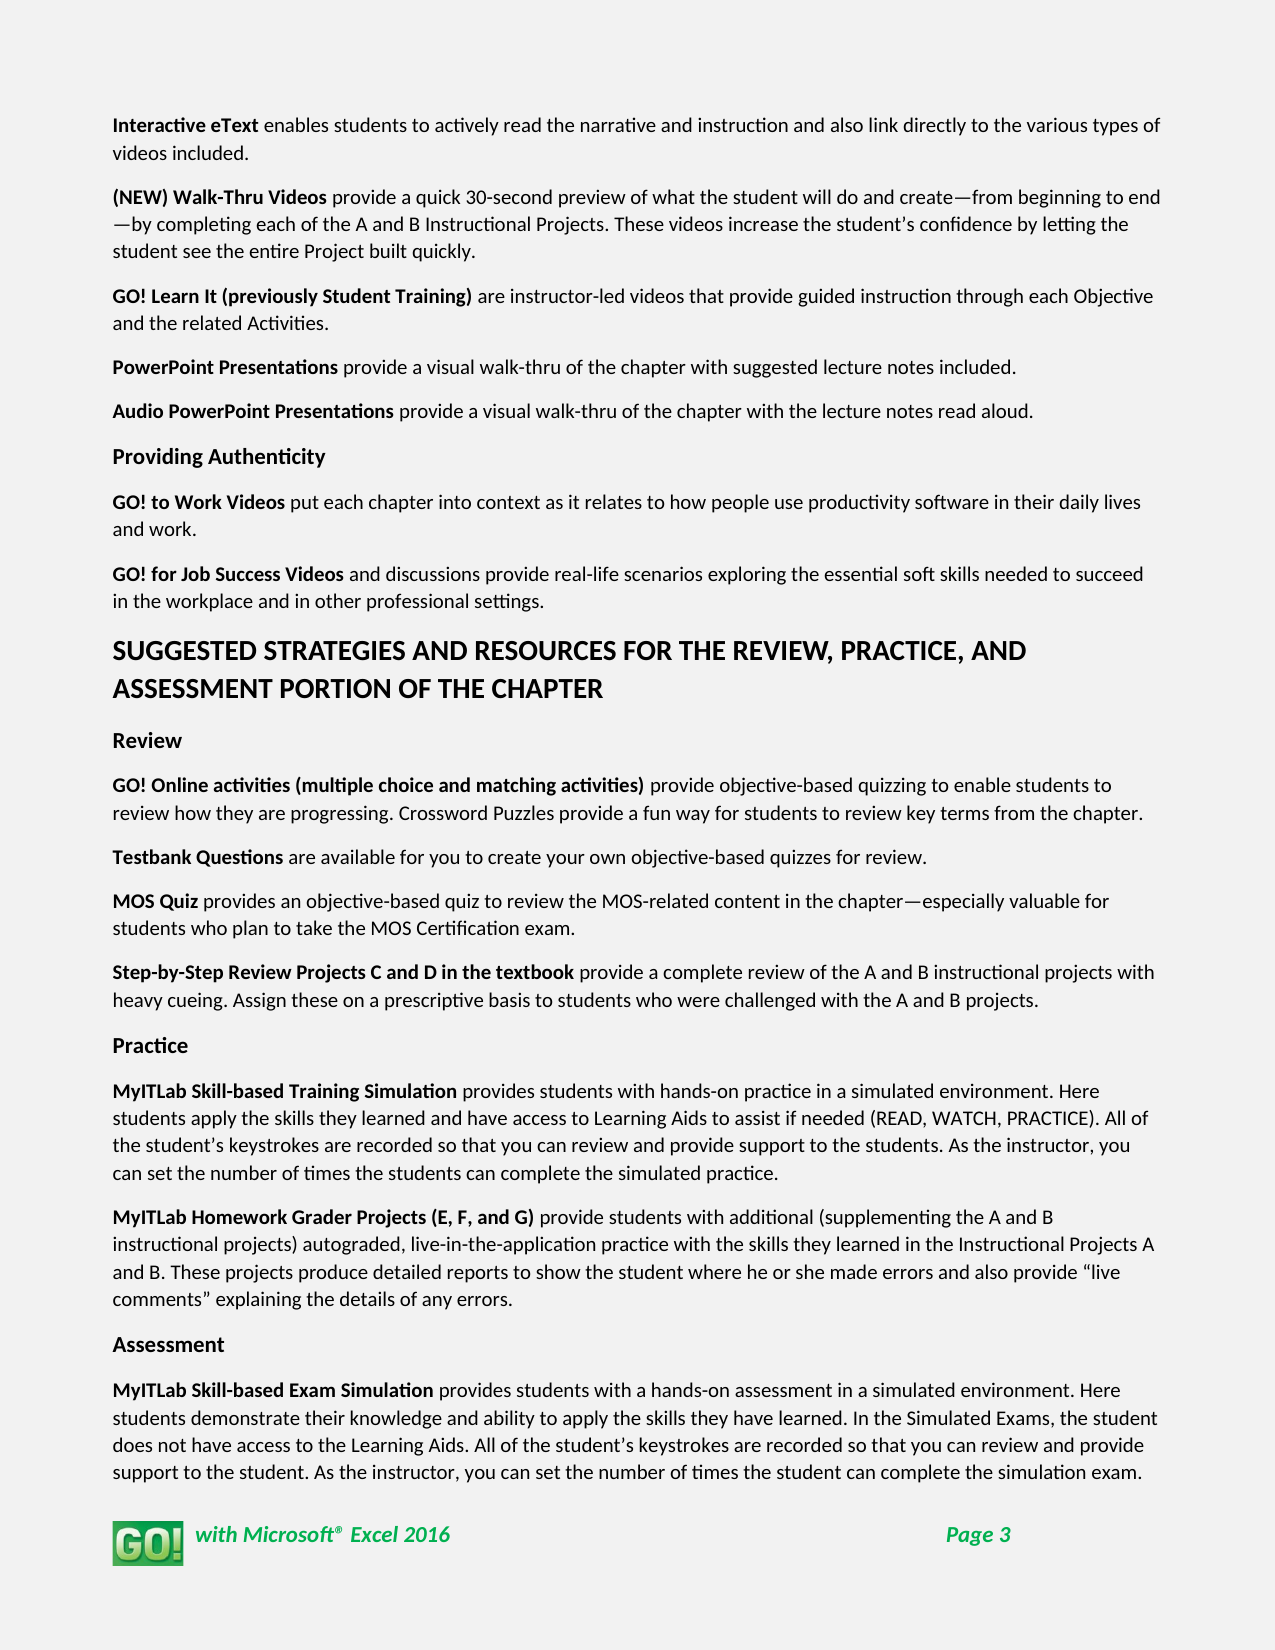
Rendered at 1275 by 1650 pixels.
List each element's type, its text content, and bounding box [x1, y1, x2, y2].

text MOS Quiz provides an objective-based quiz to review the MOS-related content in the chapter—especially valuable for students who plan to take the MOS Certification exam. [112, 888, 1162, 941]
subtitle Suggested Strategies and Resources for the Review, Practice, and Assessment Portion of the Chapter [112, 632, 1162, 706]
text GO! Learn It (previously Student Training) are instructor-led videos that provide guided instruction through each Objective and the related Activities. [112, 283, 1162, 336]
text GO! Online activities (multiple choice and matching activities) provide objective-based quizzing to enable students to review how they are progressing. Crossword Puzzles provide a fun way for students to review key terms from the chapter. [112, 773, 1162, 825]
text Step-by-Step Review Projects C and D in the textbook provide a complete review of the A and B instructional projects with heavy cueing. Assign these on a prescriptive basis to students who were challenged with the A and B projects. [112, 959, 1162, 1012]
text PowerPoint Presentations provide a visual walk-thru of the chapter with suggested lecture notes included. [112, 354, 1162, 380]
text Practice [112, 1031, 1162, 1059]
text MyITLab Homework Grader Projects (E, F, and G) provide students with additional (supplementing the A and B instructional projects) autograded, live-in-the-application practice with the skills they learned in the Instructional Projects A and B. These projects produce detailed reports to show the student where he or she made errors and also provide “live comments” explaining the details of any errors. [112, 1204, 1162, 1312]
text Providing Authenticity [112, 442, 1162, 470]
text Assessment [112, 1330, 1162, 1358]
text MyITLab Skill-based Training Simulation provides students with hands-on practice in a simulated environment. Here students apply the skills they learned and have access to Learning Aids to assist if needed (READ, WATCH, PRACTICE). All of the student’s keystrokes are recorded so that you can review and provide support to the students. As the instructor, you can set the number of times the students can complete the simulated practice. [112, 1078, 1162, 1186]
text GO! to Work Videos put each chapter into context as it relates to how people use productivity software in their daily lives and work. [112, 489, 1162, 542]
text Testbank Questions are available for you to create your own objective-based quizzes for review. [112, 844, 1162, 869]
text GO! for Job Success Videos and discussions provide real-life scenarios exploring the essential soft skills needed to succeed in the workplace and in other professional settings. [112, 561, 1162, 613]
text Interactive eText enables students to actively read the narrative and instruction and also link directly to the various types of videos included. [112, 112, 1162, 165]
text Review [112, 726, 1162, 754]
text Audio PowerPoint Presentations provide a visual walk-thru of the chapter with the lecture notes read aloud. [112, 398, 1162, 424]
text MyITLab Skill-based Exam Simulation provides students with a hands-on assessment in a simulated environment. Here students demonstrate their knowledge and ability to apply the skills they have learned. In the Simulated Exams, the student does not have access to the Learning Aids. All of the student’s keystrokes are recorded so that you can review and provide support to the student. As the instructor, you can set the number of times the student can complete the simulation exam. [112, 1377, 1162, 1485]
text (NEW) Walk-Thru Videos provide a quick 30-second preview of what the student will do and create—from beginning to end—by completing each of the A and B Instructional Projects. These videos increase the student’s confidence by letting the student see the entire Project built quickly. [112, 184, 1162, 264]
picture [112, 1521, 184, 1566]
